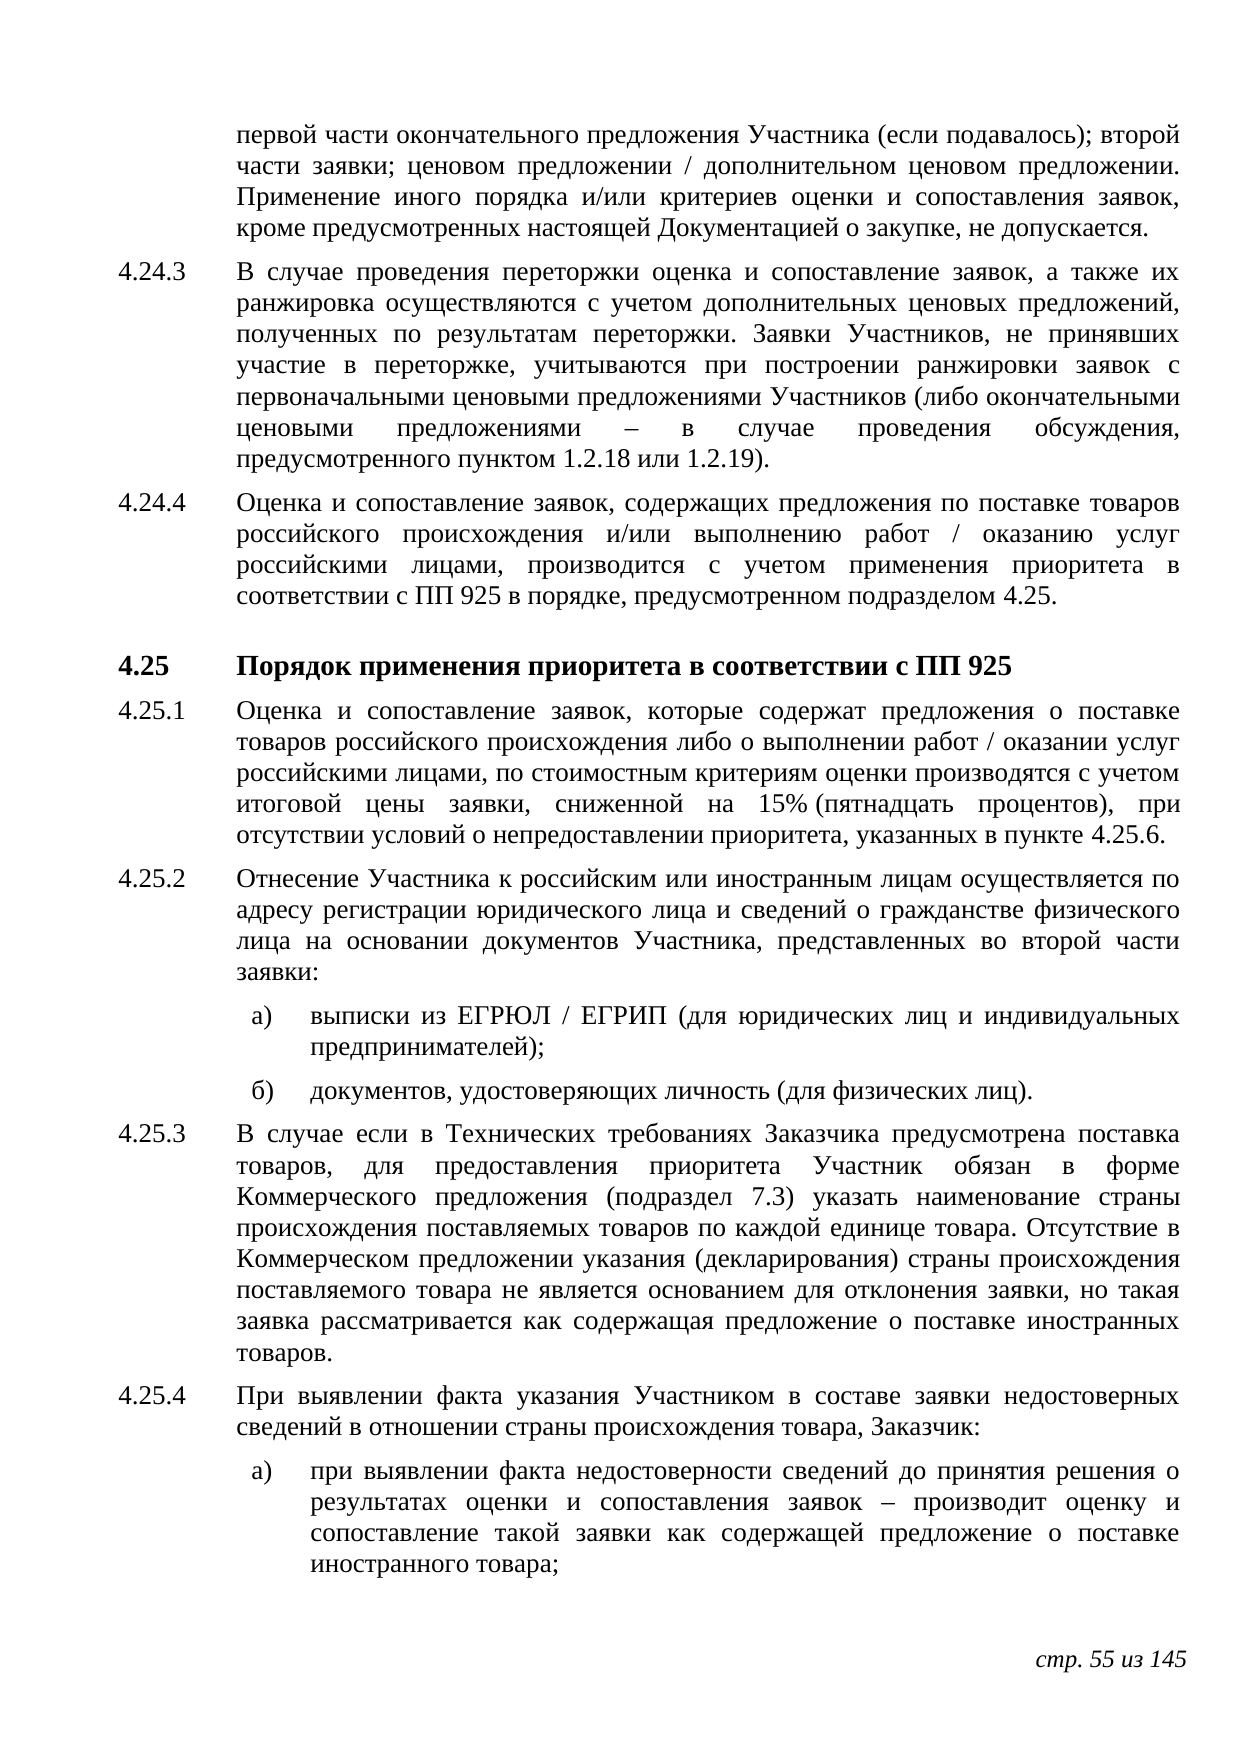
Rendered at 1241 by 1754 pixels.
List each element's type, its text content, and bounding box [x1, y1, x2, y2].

subtitle Порядок применения приоритета в соответствии с ПП 925 [118, 648, 1181, 681]
text при выявлении факта недостоверности сведений до принятия решения о результатах оценки и сопоставления заявок – производит оценку и сопоставление такой заявки как содержащей предложение о поставке иностранного товара; [251, 1454, 1181, 1579]
text документов, удостоверяющих личность (для физических лиц). [251, 1074, 1181, 1105]
text Оценка и сопоставление заявок, которые содержат предложения о поставке товаров российского происхождения либо о выполнении работ / оказании услуг российскими лицами, по стоимостным критериям оценки производятся с учетом итоговой цены заявки, сниженной на 15% (пятнадцать процентов), при отсутствии условий о непредоставлении приоритета, указанных в пункте 4.25.6. [118, 694, 1181, 849]
text Оценка и сопоставление заявок, содержащих предложения по поставке товаров российского происхождения и/или выполнению работ / оказанию услуг российскими лицами, производится с учетом применения приоритета в соответствии с ПП 925 в порядке, предусмотренном подразделом 4.25. [118, 486, 1181, 610]
text Отнесение Участника к российским или иностранным лицам осуществляется по адресу регистрации юридического лица и сведений о гражданстве физического лица на основании документов Участника, представленных во второй части заявки: [118, 862, 1181, 987]
text В случае проведения переторжки оценка и сопоставление заявок, а также их ранжировка осуществляются с учетом дополнительных ценовых предложений, полученных по результатам переторжки. Заявки Участников, не принявших участие в переторжке, учитываются при построении ранжировки заявок с первоначальными ценовыми предложениями Участников (либо окончательными ценовыми предложениями – в случае проведения обсуждения, предусмотренного пунктом 1.2.18 или 1.2.19). [118, 255, 1181, 473]
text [118, 118, 1181, 243]
text При выявлении факта указания Участником в составе заявки недостоверных сведений в отношении страны происхождения товара, Заказчик: [118, 1379, 1181, 1442]
text В случае если в Технических требованиях Заказчика предусмотрена поставка товаров, для предоставления приоритета Участник обязан в форме Коммерческого предложения (подраздел 7.3) указать наименование страны происхождения поставляемых товаров по каждой единице товара. Отсутствие в Коммерческом предложении указания (декларирования) страны происхождения поставляемого товара не является основанием для отклонения заявки, но такая заявка рассматривается как содержащая предложение о поставке иностранных товаров. [118, 1118, 1181, 1367]
text выписки из ЕГРЮЛ / ЕГРИП (для юридических лиц и индивидуальных предпринимателей); [251, 999, 1181, 1061]
